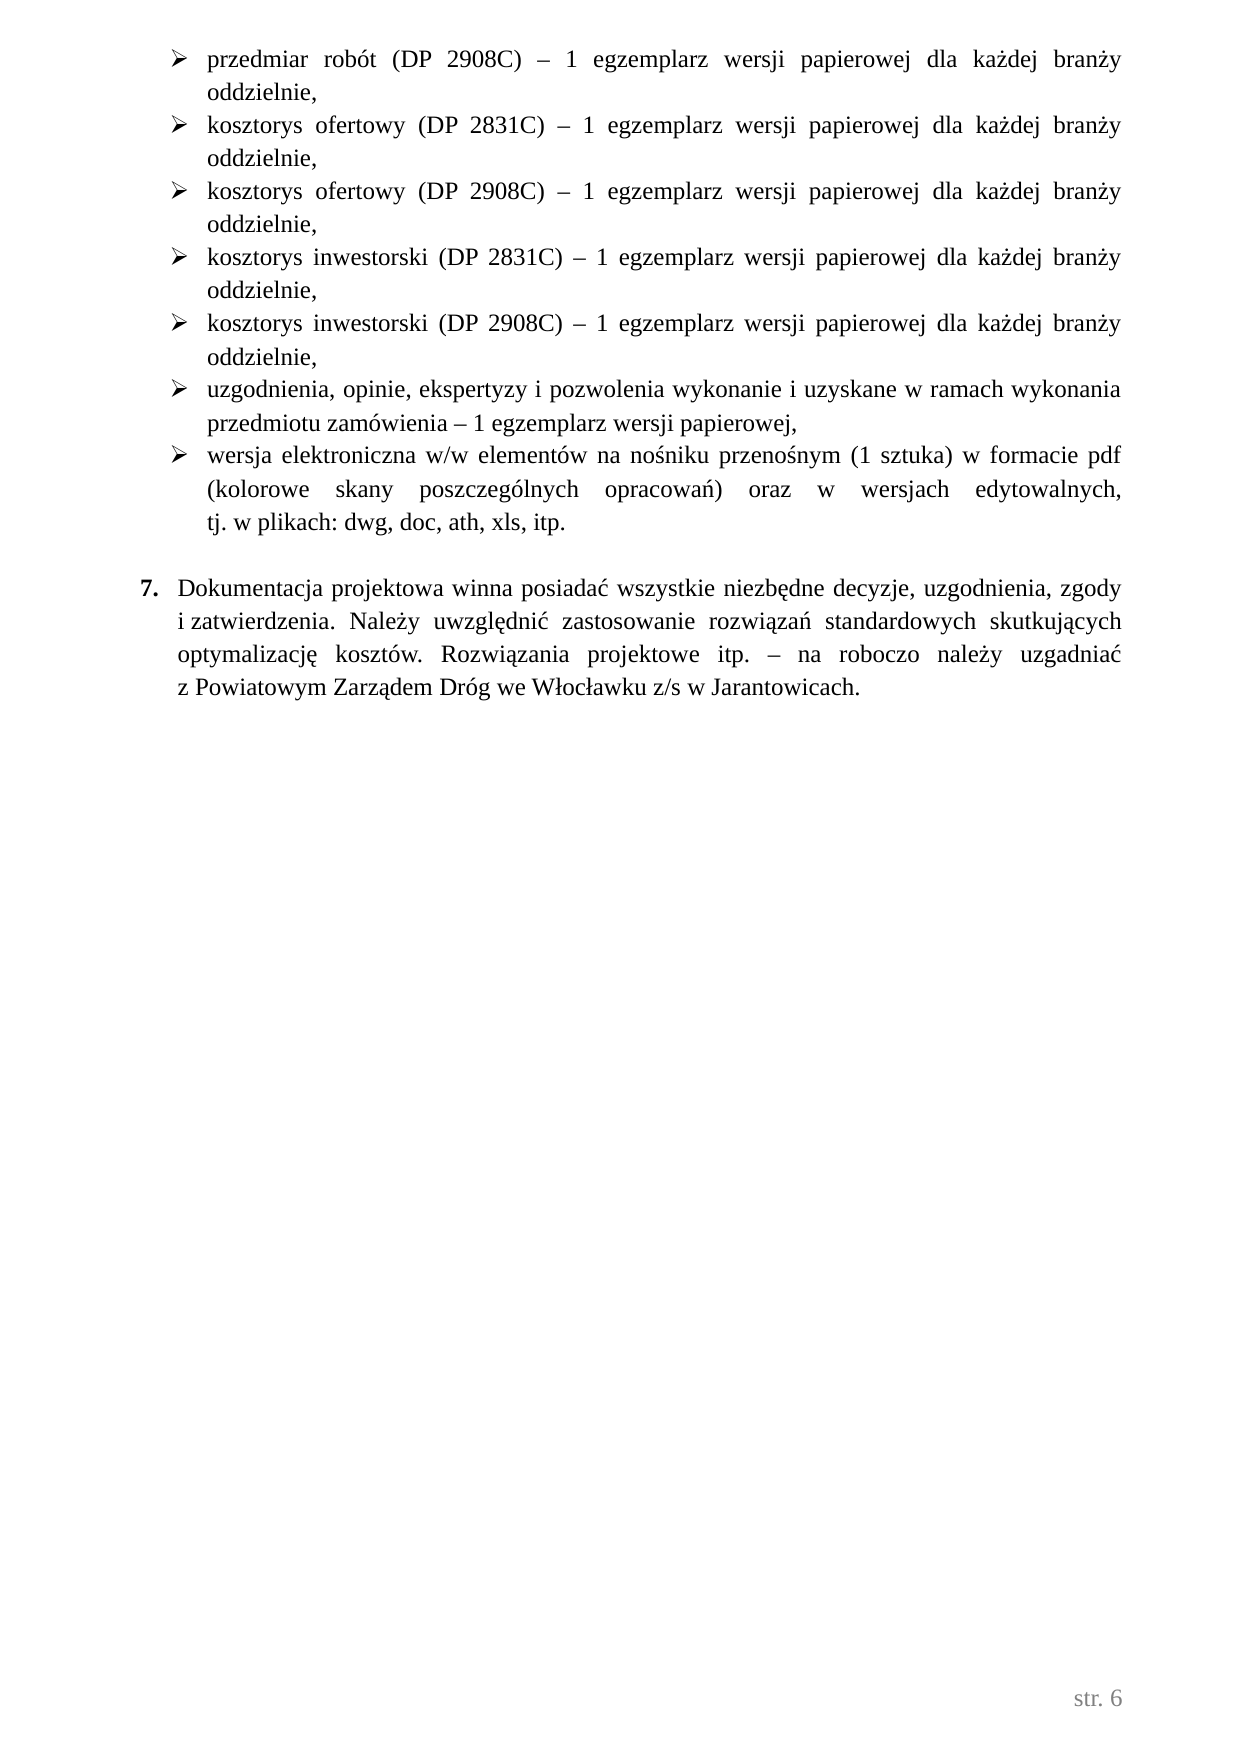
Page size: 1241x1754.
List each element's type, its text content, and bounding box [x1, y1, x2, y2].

list uzgodnienia, opinie, ekspertyzy i pozwolenia wykonanie i uzyskane w ramach wykonania przedmiotu zamówienia – 1 egzemplarz wersji papierowej, [169, 374, 1122, 436]
list przedmiar robót (DP 2908C) – 1 egzemplarz wersji papierowej dla każdej branży oddzielnie, [169, 44, 1122, 106]
list Dokumentacja projektowa winna posiadać wszystkie niezbędne decyzje, uzgodnienia, zgody i zatwierdzenia. Należy uwzględnić zastosowanie rozwiązań standardowych skutkujących optymalizację kosztów. Rozwiązania projektowe itp. – na roboczo należy uzgadniać z Powiatowym Zarządem Dróg we Włocławku z/s w Jarantowicach. [140, 573, 1122, 701]
list kosztorys ofertowy (DP 2831C) – 1 egzemplarz wersji papierowej dla każdej branży oddzielnie, [169, 110, 1122, 172]
list kosztorys inwestorski (DP 2908C) – 1 egzemplarz wersji papierowej dla każdej branży oddzielnie, [169, 308, 1122, 370]
list kosztorys ofertowy (DP 2908C) – 1 egzemplarz wersji papierowej dla każdej branży oddzielnie, [169, 176, 1122, 238]
list wersja elektroniczna w/w elementów na nośniku przenośnym (1 sztuka) w formacie pdf (kolorowe skany poszczególnych opracowań) oraz w wersjach edytowalnych, tj. w plikach: dwg, doc, ath, xls, itp. [169, 441, 1122, 535]
list kosztorys inwestorski (DP 2831C) – 1 egzemplarz wersji papierowej dla każdej branży oddzielnie, [169, 242, 1122, 304]
